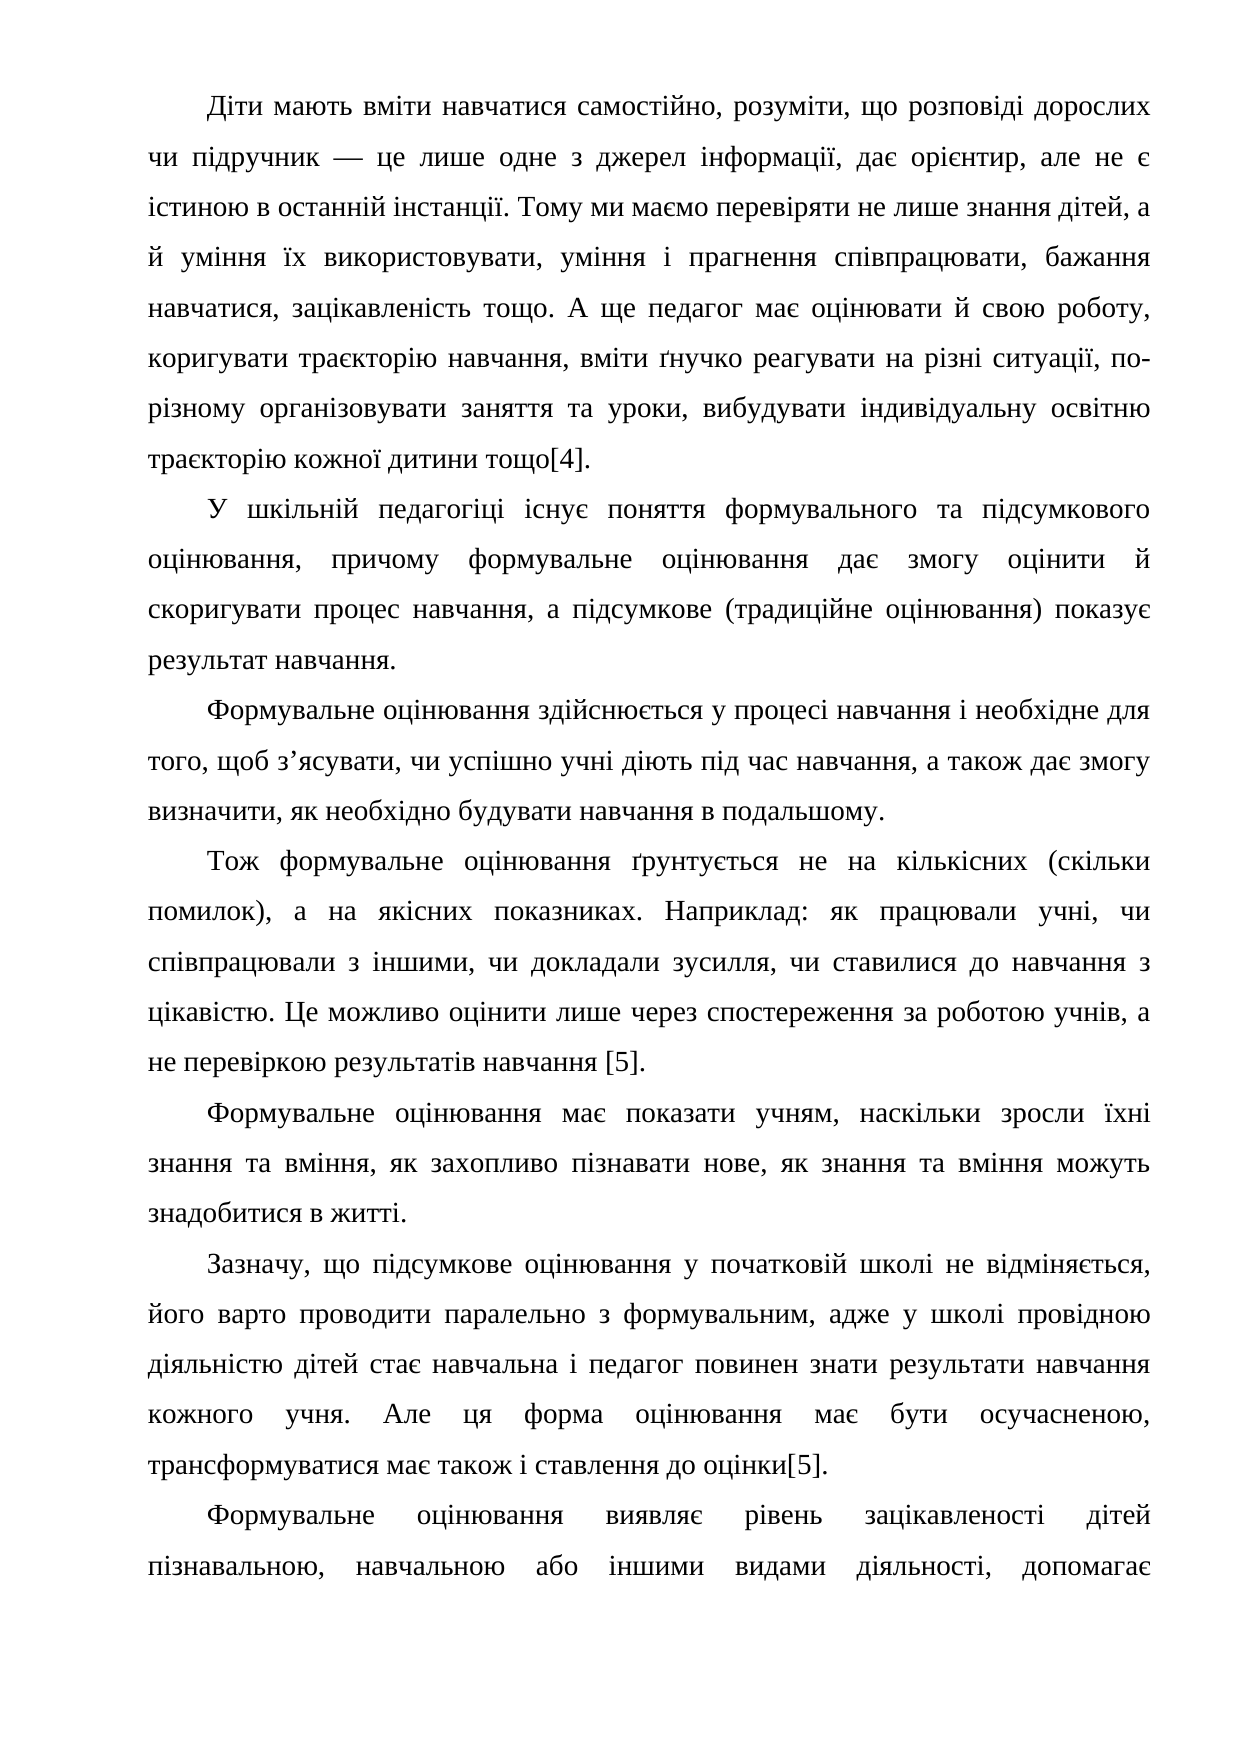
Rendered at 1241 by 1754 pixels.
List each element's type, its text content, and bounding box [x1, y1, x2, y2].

text У шкільній педагогіці існує поняття формувального та підсумкового оцінювання, причому формувальне оцінювання дає змогу оцінити й скоригувати процес навчання, а підсумкове (традиційне оцінювання) показує результат навчання. [148, 491, 1152, 676]
text Зазначу, що підсумкове оцінювання у початковій школі не відміняється, його варто проводити паралельно з формувальним, адже у школі провідною діяльністю дітей стає навчальна і педагог повинен знати результати навчання кожного учня. Але ця форма оцінювання має бути осучасненою, трансформуватися має також і ставлення до оцінки[5]. [148, 1246, 1152, 1481]
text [148, 1497, 1152, 1581]
text Формувальне оцінювання має показати учням, наскільки зросли їхні знання та вміння, як захопливо пізнавати нове, як знання та вміння можуть знадобитися в житті. [148, 1095, 1152, 1229]
text Діти мають вміти навчатися самостійно, розуміти, що розповіді дорослих чи підручник — це лише одне з джерел інформації, дає орієнтир, але не є істиною в останній інстанції. Тому ми маємо перевіряти не лише знання дітей, а й уміння їх використовувати, уміння і прагнення співпрацювати, бажання навчатися, зацікавленість тощо. А ще педагог має оцінювати й свою роботу, коригувати траєкторію навчання, вміти ґнучко реагувати на різні ситуації, по-різному організовувати заняття та уроки, вибудувати індивідуальну освітню траєкторію кожної дитини тощо[4]. [148, 88, 1152, 474]
text Тож формувальне оцінювання ґрунтується не на кількісних (скільки помилок), а на якісних показниках. Наприклад: як працювали учні, чи співпрацювали з іншими, чи докладали зусилля, чи ставилися до навчання з цікавістю. Це можливо оцінити лише через спостереження за роботою учнів, а не перевіркою результатів навчання [5]. [148, 843, 1152, 1078]
text Формувальне оцінювання здійснюється у процесі навчання і необхідне для того, щоб з’ясувати, чи успішно учні діють під час навчання, а також дає змогу визначити, як необхідно будувати навчання в подальшому. [148, 692, 1152, 826]
